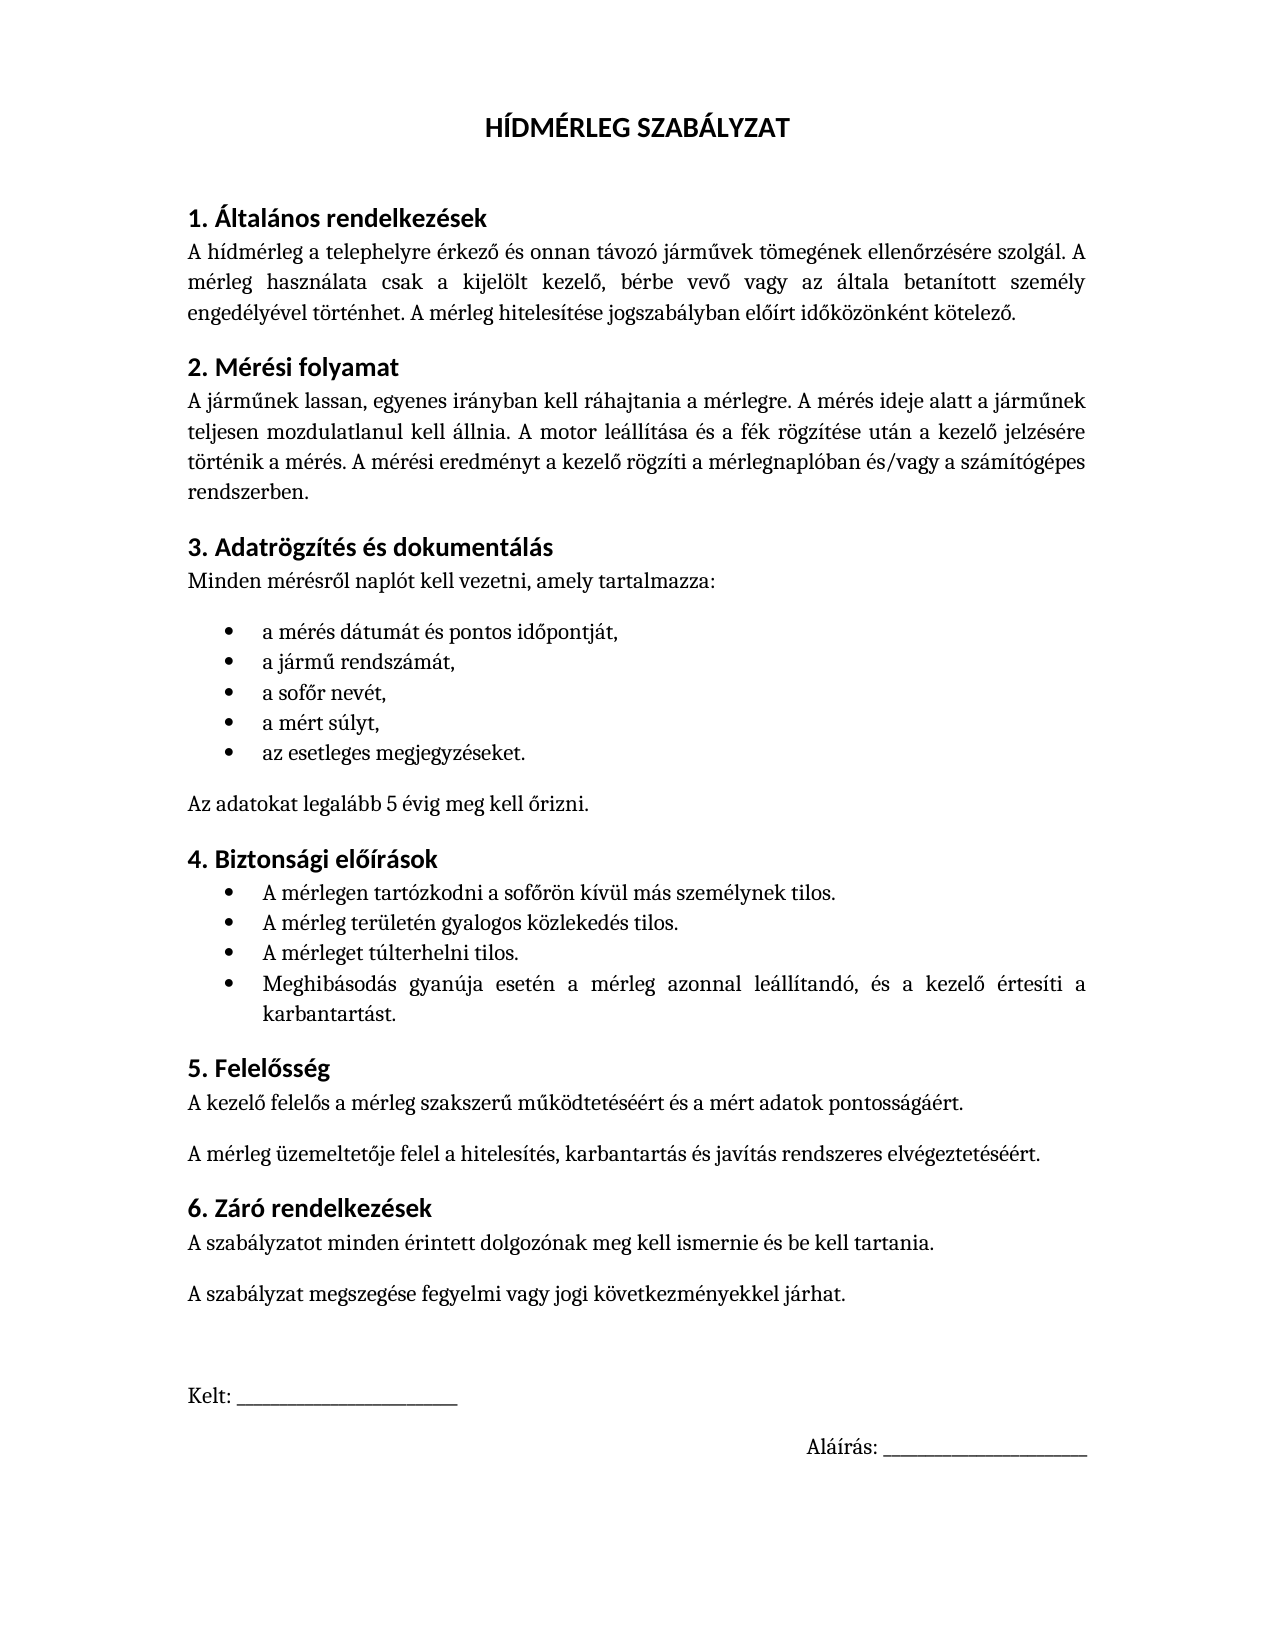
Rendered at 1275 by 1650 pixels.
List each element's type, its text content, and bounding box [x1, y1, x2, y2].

list Meghibásodás gyanúja esetén a mérleg azonnal leállítandó, és a kezelő értesíti a karbantartást. [225, 970, 1087, 1027]
subtitle HÍDMÉRLEG SZABÁLYZAT [187, 109, 1087, 145]
list az esetleges megjegyzéseket. [225, 740, 1087, 766]
text Minden mérésről naplót kell vezetni, amely tartalmazza: [187, 568, 1087, 594]
list A mérleget túlterhelni tilos. [225, 940, 1087, 967]
text A szabályzatot minden érintett dolgozónak meg kell ismernie és be kell tartania. [187, 1229, 1087, 1256]
subtitle 5. Felelősség [187, 1052, 1087, 1085]
text A hídmérleg a telephelyre érkező és onnan távozó járművek tömegének ellenőrzésére szolgál. A mérleg használata csak a kijelölt kezelő, bérbe vevő vagy az általa betanított személy engedélyével történhet. A mérleg hitelesítése jogszabályban előírt időközönként kötelező. [187, 239, 1087, 326]
text Az adatokat legalább 5 évig meg kell őrizni. [187, 791, 1087, 817]
text Aláírás: ________________________ [187, 1434, 1087, 1460]
subtitle 1. Általános rendelkezések [187, 201, 1087, 234]
subtitle 3. Adatrögzítés és dokumentálás [187, 530, 1087, 563]
list a mérés dátumát és pontos időpontját, [225, 619, 1087, 645]
text A járműnek lassan, egyenes irányban kell ráhajtania a mérlegre. A mérés ideje alatt a járműnek teljesen mozdulatlanul kell állnia. A motor leállítása és a fék rögzítése után a kezelő jelzésére történik a mérés. A mérési eredményt a kezelő rögzíti a mérlegnaplóban és/vagy a számítógépes rendszerben. [187, 388, 1087, 505]
subtitle 2. Mérési folyamat [187, 350, 1087, 383]
text A kezelő felelős a mérleg szakszerű működtetéséért és a mért adatok pontosságáért. [187, 1089, 1087, 1116]
text Kelt: __________________________ [187, 1383, 1087, 1409]
text A mérleg üzemeltetője felel a hitelesítés, karbantartás és javítás rendszeres elvégeztetéséért. [187, 1141, 1087, 1167]
subtitle 4. Biztonsági előírások [187, 842, 1087, 875]
list A mérleg területén gyalogos közlekedés tilos. [225, 910, 1087, 936]
text A szabályzat megszegése fegyelmi vagy jogi következményekkel járhat. [187, 1281, 1087, 1307]
list a sofőr nevét, [225, 679, 1087, 706]
list A mérlegen tartózkodni a sofőrön kívül más személynek tilos. [225, 880, 1087, 906]
list a jármű rendszámát, [225, 649, 1087, 676]
list a mért súlyt, [225, 709, 1087, 736]
subtitle 6. Záró rendelkezések [187, 1192, 1087, 1225]
